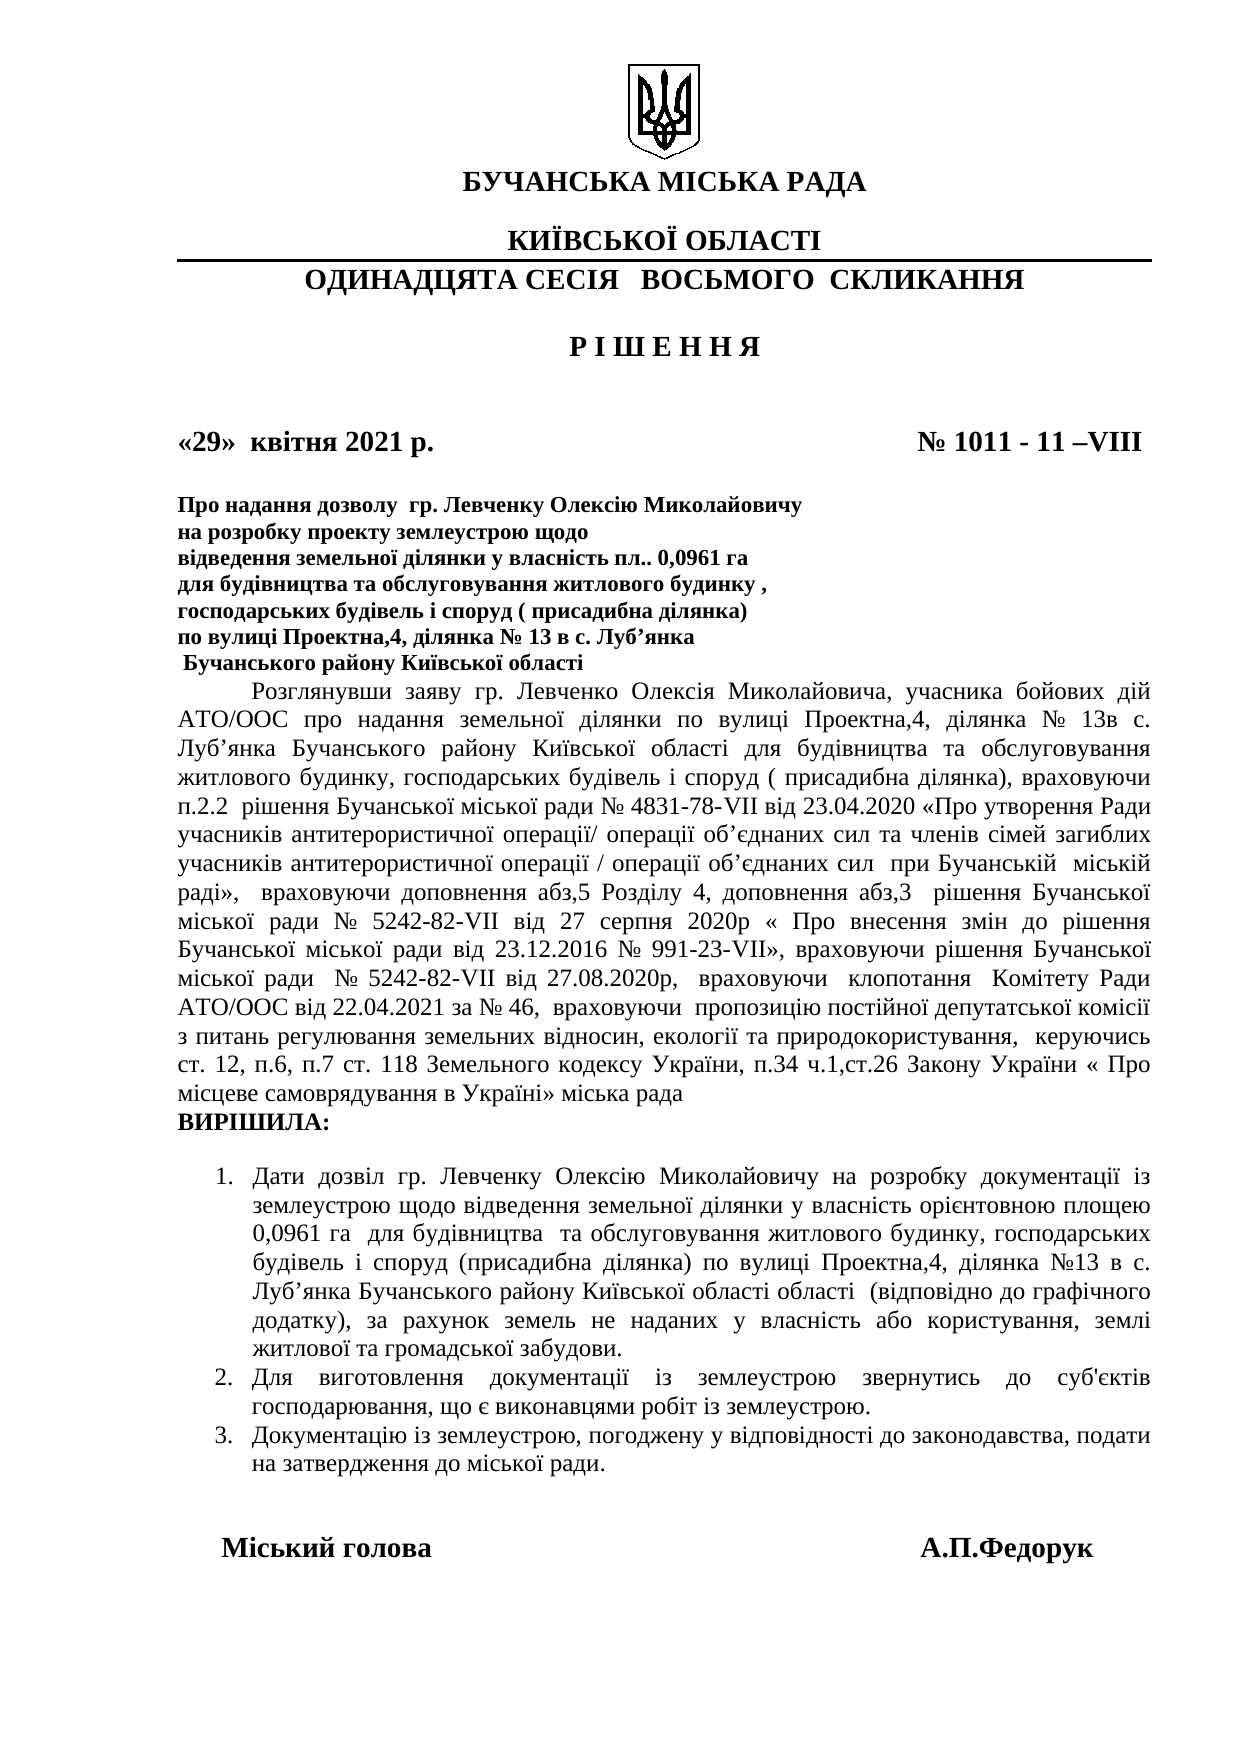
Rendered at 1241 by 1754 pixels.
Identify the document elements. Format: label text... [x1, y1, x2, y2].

list Для виготовлення документації із землеустрою звернутись до суб'єктів господарювання, що є виконавцями робіт із землеустрою. [214, 1362, 1152, 1420]
text Розглянувши заяву гр. Левченко Олексія Миколайовича, учасника бойових дій АТО/ООС про надання земельної ділянки по вулиці Проектна,4, ділянка № 13в с. Луб’янка Бучанського району Київської області для будівництва та обслуговування житлового будинку, господарських будівель і споруд ( присадибна ділянка), враховуючи п.2.2 рішення Бучанської міської ради № 4831-78-VІІ від 23.04.2020 «Про утворення Ради учасників антитерористичної операції/ операції об’єднаних сил та членів сімей загиблих учасників антитерористичної операції / операції об’єднаних сил при Бучанській міській раді», враховуючи доповнення абз,5 Розділу 4, доповнення абз,3 рішення Бучанської міської ради № 5242-82-VІІ від 27 серпня 2020р « Про внесення змін до рішення Бучанської міської ради від 23.12.2016 № 991-23-VІІ», враховуючи рішення Бучанської міської ради № 5242-82-VІІ від 27.08.2020р, враховуючи клопотання Комітету Ради АТО/ООС від 22.04.2021 за № 46, враховуючи пропозицію постійної депутатської комісії з питань регулювання земельних відносин, екології та природокористування, керуючись ст. 12, п.6, п.7 ст. 118 Земельного кодексу України, п.34 ч.1,ст.26 Закону України « Про місцеве самоврядування в Україні» міська рада [177, 676, 1152, 1107]
text по вулиці Проектна,4, ділянка № 13 в с. Луб’янка [177, 623, 1152, 649]
text ОДИНАДЦЯТА СЕСІЯ ВОСЬМОГО СКЛИКАННЯ [177, 262, 1152, 295]
text Бучанського району Київської області [177, 649, 1152, 676]
text господарських будівель і споруд ( присадибна ділянка) [177, 597, 1152, 623]
text Р І Ш Е Н Н Я [177, 329, 1152, 362]
text БУЧАНСЬКА МІСЬКА РАДА [177, 164, 1152, 197]
text на розробку проекту землеустрою щодо [177, 518, 1152, 544]
list Дати дозвіл гр. Левченку Олексію Миколайовичу на розробку документації із землеустрою щодо відведення земельної ділянки у власність орієнтовною площею 0,0961 га для будівництва та обслуговування житлового будинку, господарських будівель і споруд (присадибна ділянка) по вулиці Проектна,4, ділянка №13 в с. Луб’янка Бучанського району Київської області області (відповідно до графічного додатку), за рахунок земель не наданих у власність або користування, землі житлової та громадської забудови. [215, 1161, 1152, 1362]
text Про надання дозволу гр. Левченку Олексію Миколайовичу [177, 491, 1152, 518]
text відведення земельної ділянки у власність пл.. 0,0961 га [177, 544, 1152, 570]
text ВИРІШИЛА: [177, 1107, 1152, 1136]
list Документацію із землеустрою, погоджену у відповідності до законодавства, подати на затвердження до міської ради. [214, 1420, 1152, 1477]
text «29» квітня 2021 р. № 1011 - 11 –VІІІ [177, 424, 1152, 458]
text КИЇВСЬКОЇ ОБЛАСТІ [177, 223, 1152, 259]
text для будівництва та обслуговування житлового будинку , [177, 570, 1152, 597]
text Міський голова А.П.Федорук [177, 1530, 1152, 1564]
